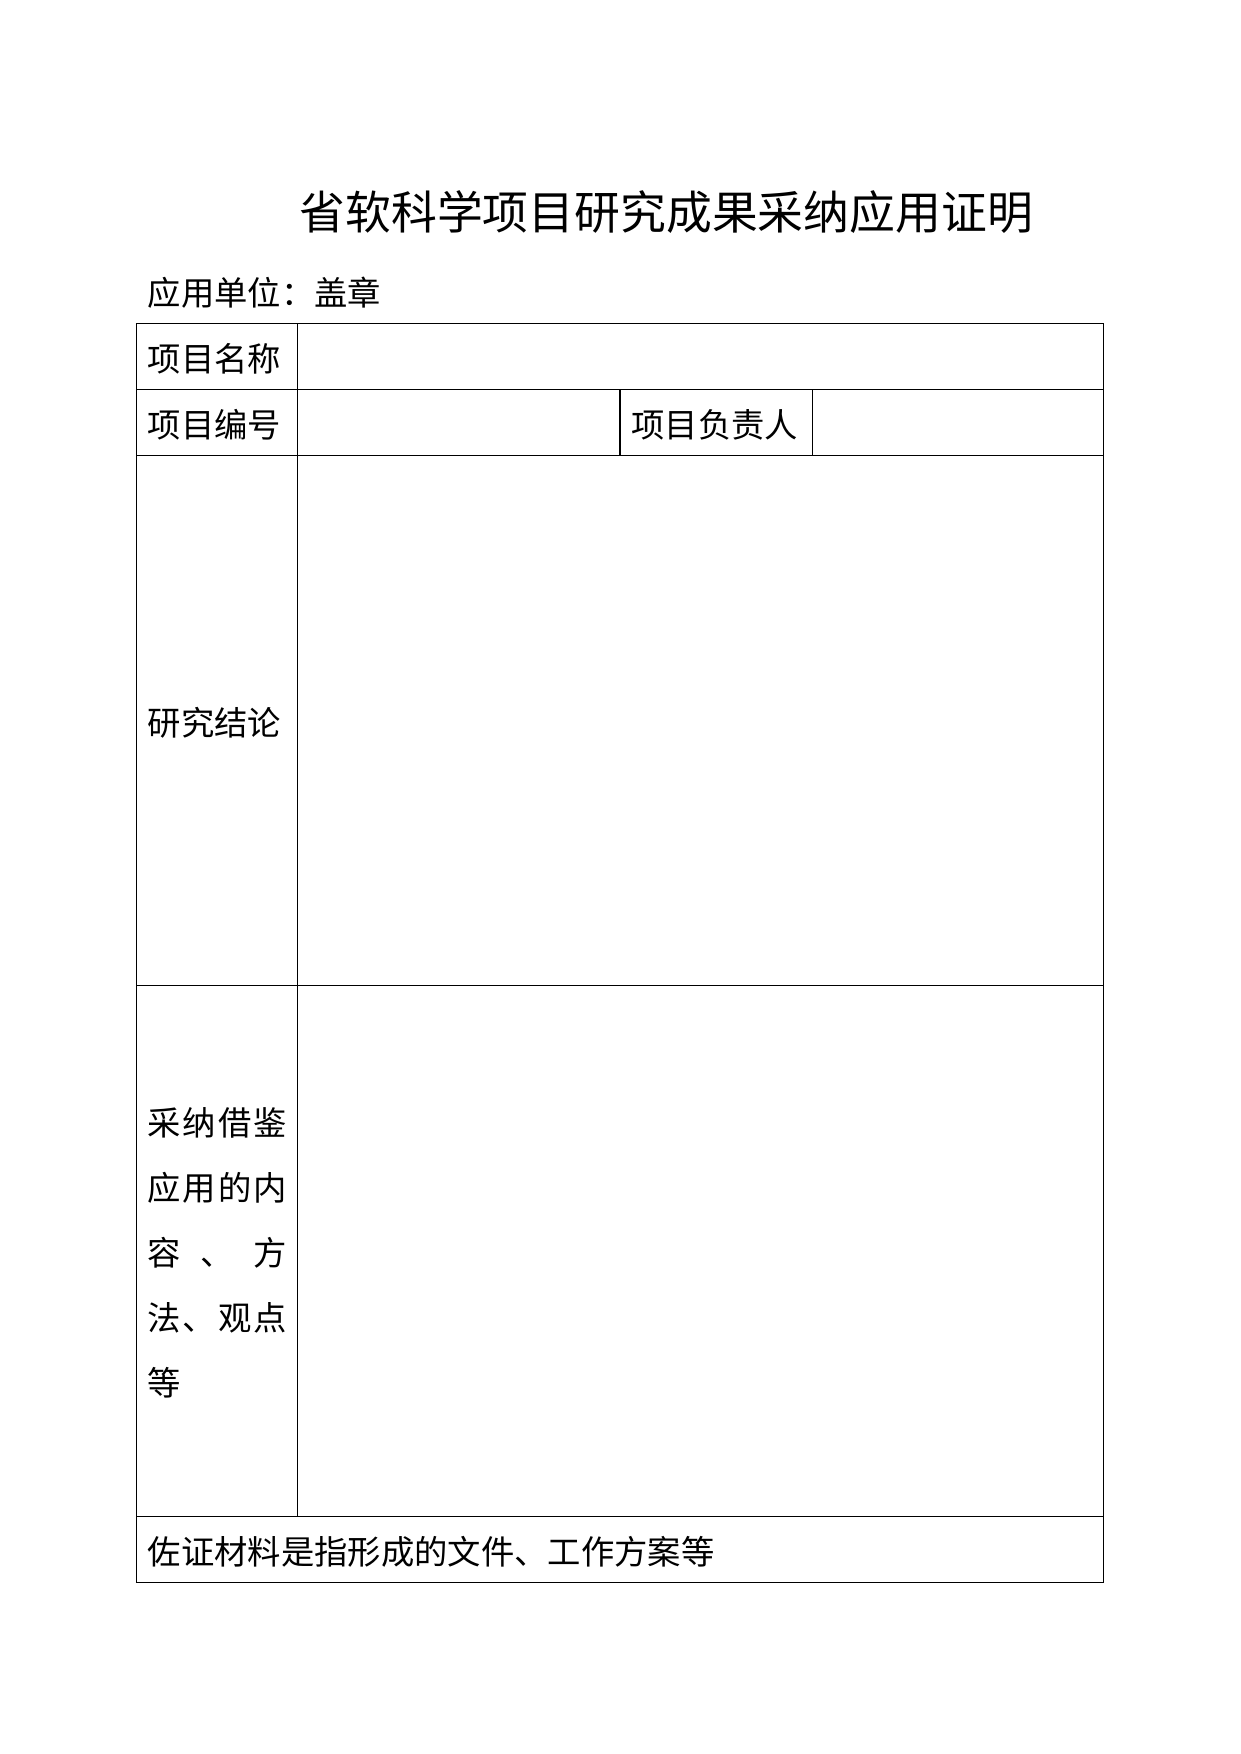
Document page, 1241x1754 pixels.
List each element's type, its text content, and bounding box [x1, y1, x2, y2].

table_cell [813, 390, 1103, 455]
table_cell [298, 390, 619, 455]
table_header 项目名称 [137, 324, 297, 389]
table_cell 采纳借鉴应用的内容、方法、观点等 [137, 986, 297, 1516]
table_cell [298, 456, 1103, 985]
table_cell 项目编号 [137, 390, 297, 455]
text 应用单位：盖章 [148, 258, 1092, 323]
table_cell 研究结论 [137, 456, 297, 985]
table_cell [298, 986, 1103, 1516]
table_cell 佐证材料是指形成的文件、工作方案等 [137, 1517, 1103, 1582]
text 省软科学项目研究成果采纳应用证明 [148, 161, 1092, 258]
table_header [298, 324, 1103, 389]
table_cell 项目负责人 [621, 390, 812, 455]
